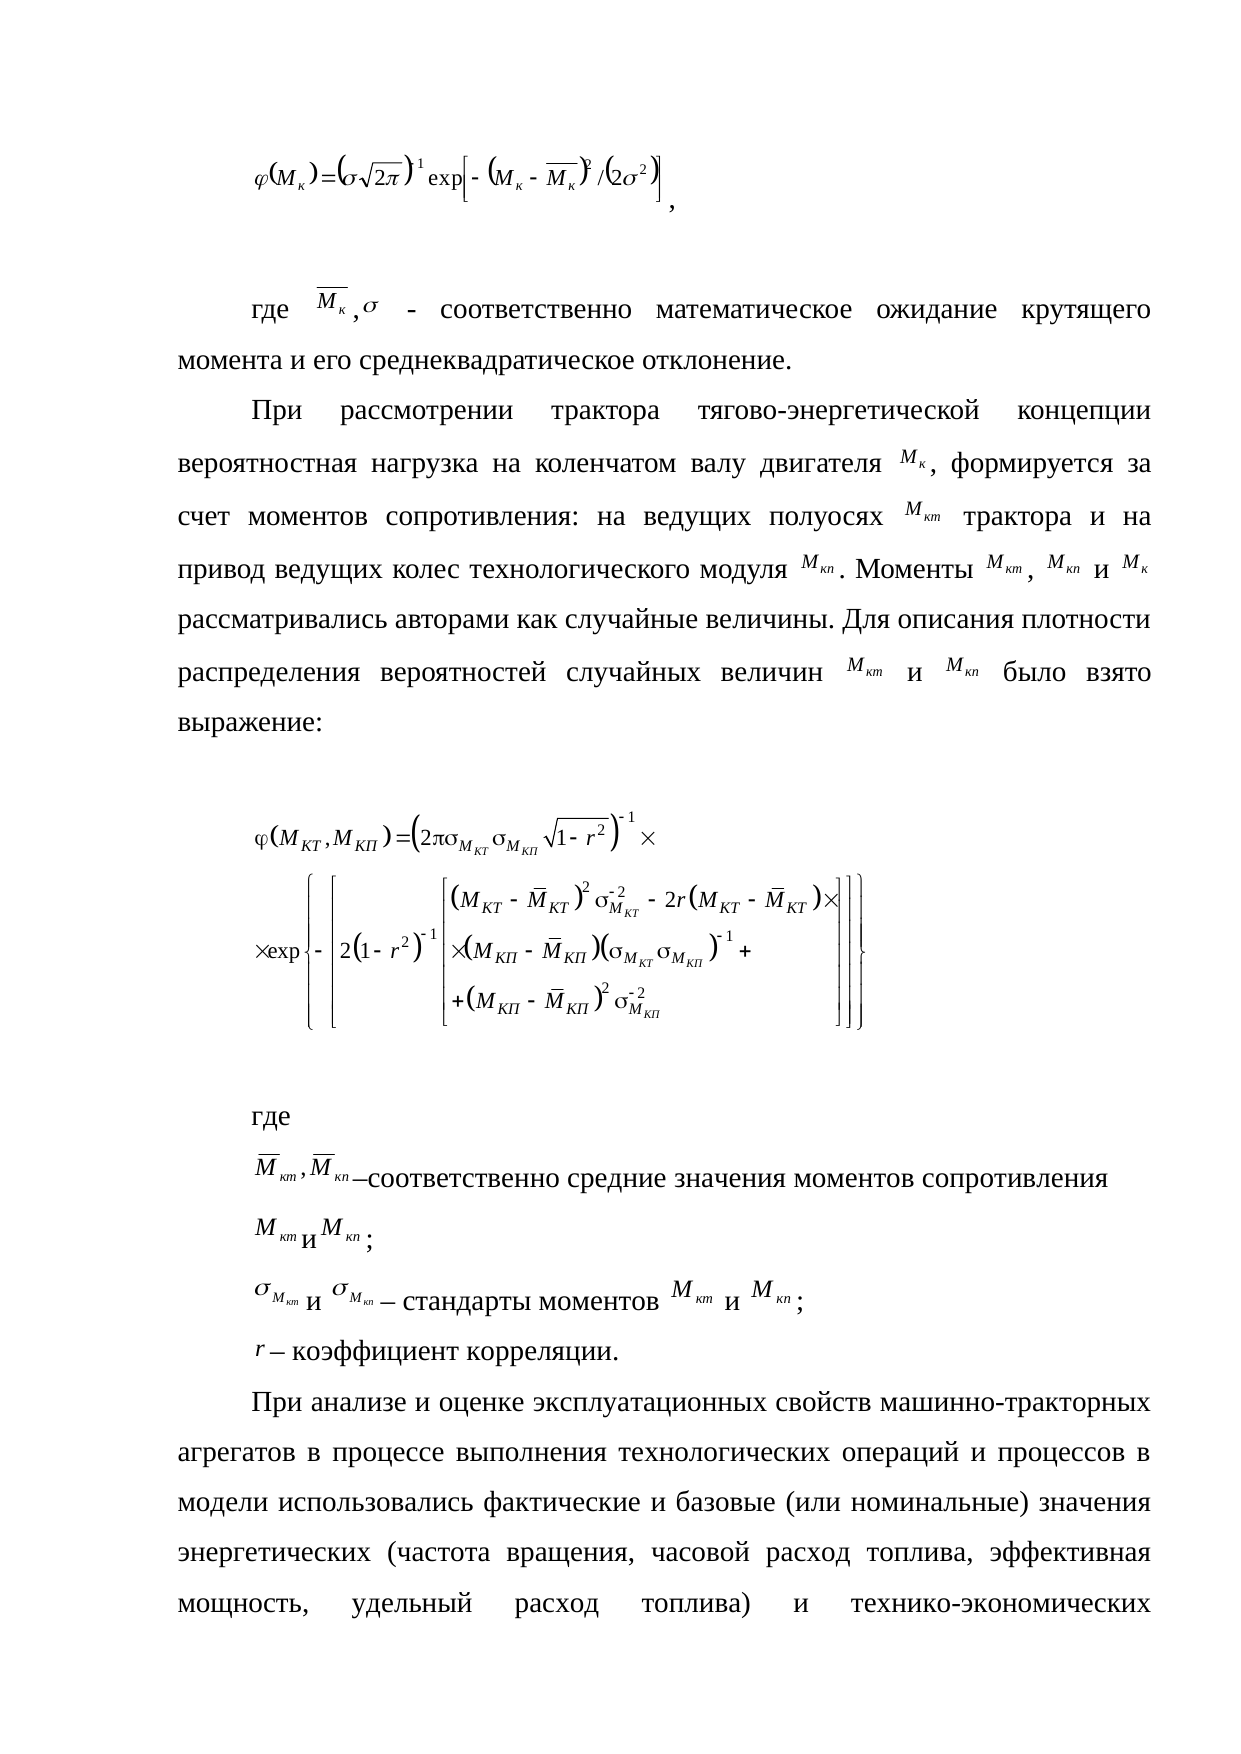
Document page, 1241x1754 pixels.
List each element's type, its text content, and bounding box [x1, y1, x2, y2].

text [177, 1384, 1152, 1618]
text – коэффициент корреляции. [177, 1333, 1152, 1367]
text где , - соответственно математическое ожидание крутящего момента и его среднеквадратическое отклонение. [177, 281, 1152, 376]
text –соответственно средние значения моментов сопротивления [177, 1148, 1152, 1194]
text и – стандарты моментов и ; [177, 1271, 1152, 1317]
text , [177, 152, 1152, 214]
text При рассмотрении трактора тягово-энергетической концепции вероятностная нагрузка на коленчатом валу двигателя , формируется за счет моментов сопротивления: на ведущих полуосях трактора и на привод ведущих колес технологического модуля . Моменты , и рассматривались авторами как случайные величины. Для описания плотности распределения вероятностей случайных величин и было взято выражение: [177, 392, 1152, 738]
text где [177, 1098, 1152, 1132]
text и; [177, 1211, 1152, 1254]
